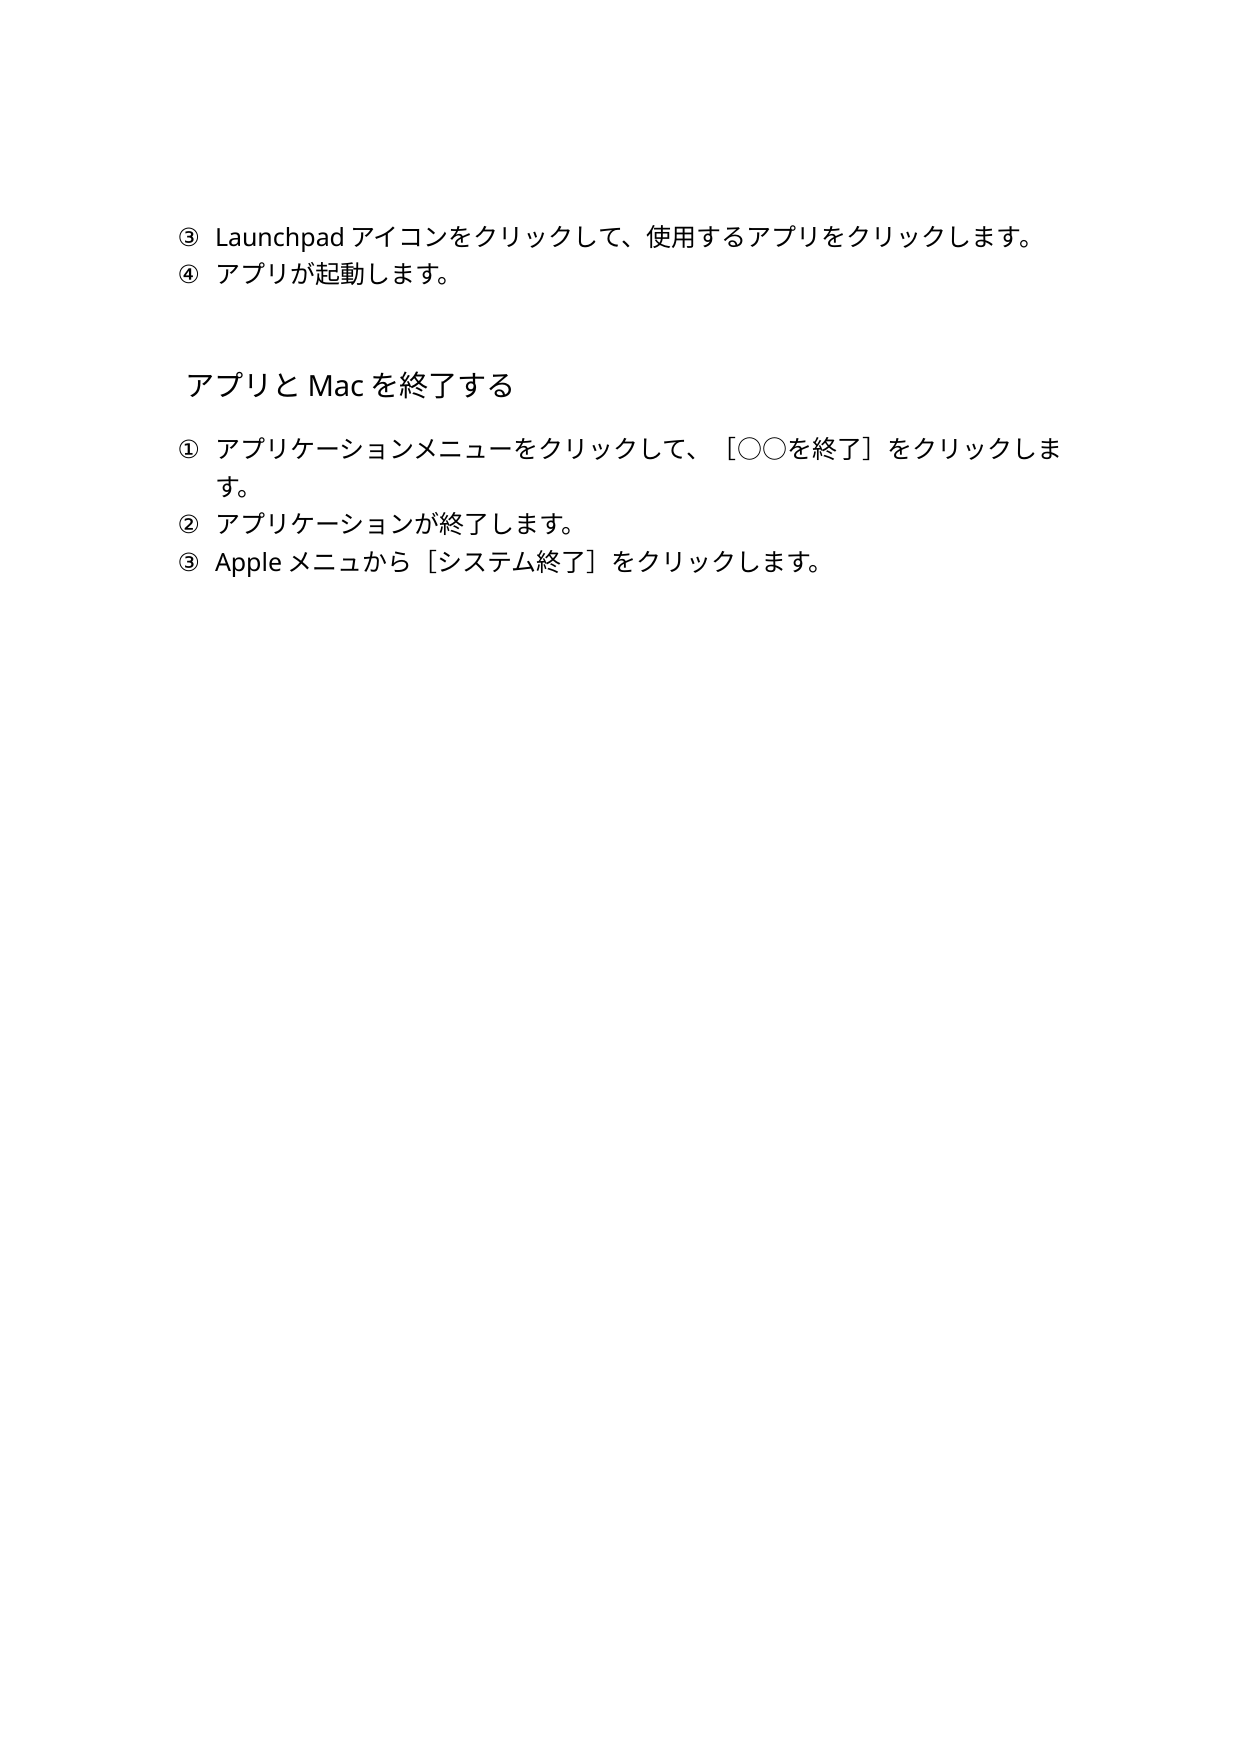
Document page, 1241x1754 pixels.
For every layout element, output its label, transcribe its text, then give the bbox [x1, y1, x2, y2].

list Launchpadアイコンをクリックして、使用するアプリをクリックします。 [177, 217, 1063, 254]
list アプリケーションが終了します。 [177, 504, 1063, 542]
list アプリケーションメニューをクリックして、［○○を終了］をクリックします。 [177, 429, 1063, 504]
subtitle アプリとMacを終了する [177, 346, 1063, 421]
list Appleメニュから［システム終了］をクリックします。 [177, 542, 1063, 579]
list アプリが起動します。 [177, 254, 1063, 292]
